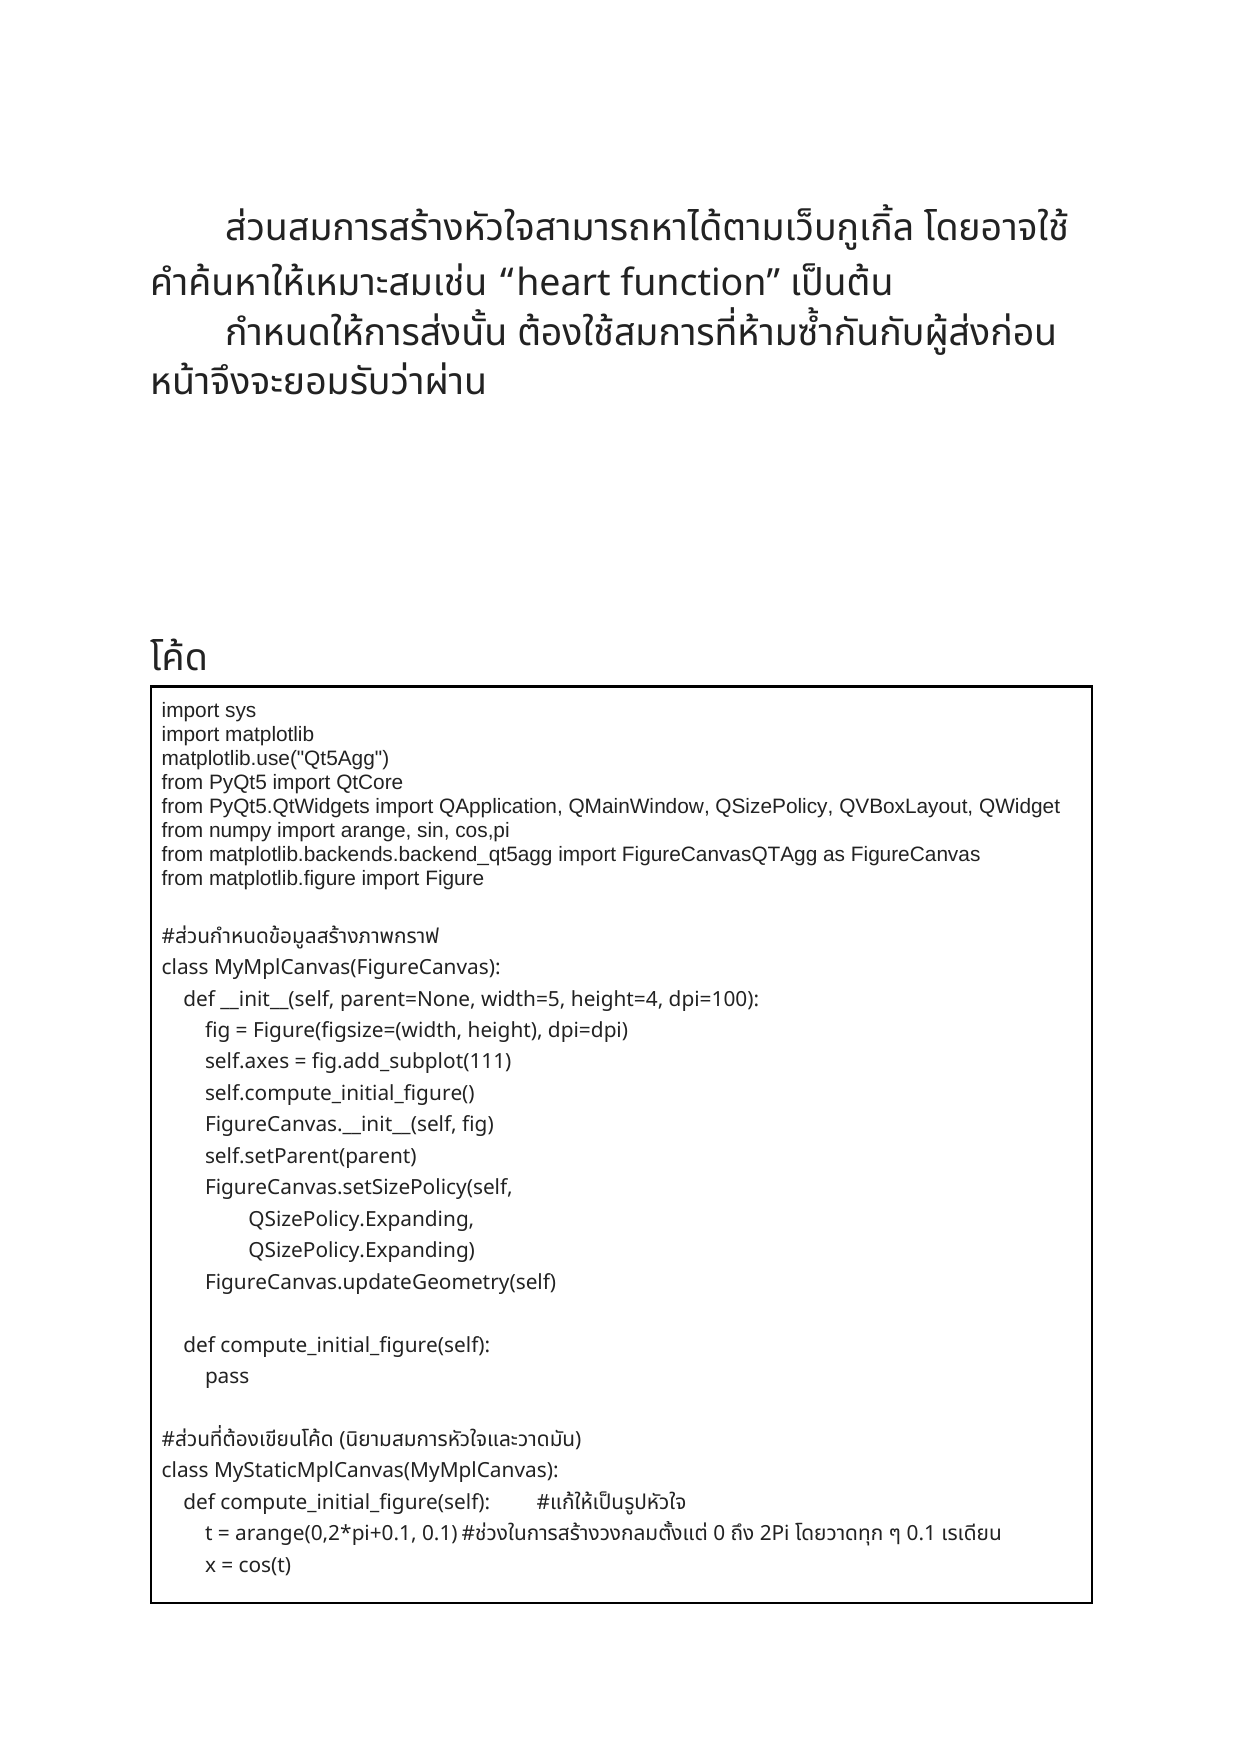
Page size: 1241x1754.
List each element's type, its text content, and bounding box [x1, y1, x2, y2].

text โค้ด [150, 637, 1090, 685]
text กำหนดให้การส่งนั้น ต้องใช้สมการที่ห้ามซ้ำกันกับผู้ส่งก่อนหน้าจึงจะยอมรับว่าผ่าน [150, 312, 1090, 410]
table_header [152, 688, 1091, 1602]
text ส่วนสมการสร้างหัวใจสามารถหาได้ตามเว็บกูเกิ้ล โดยอาจใช้คำค้นหาให้เหมาะสมเช่น “heart function” เป็นต้น [150, 207, 1090, 312]
